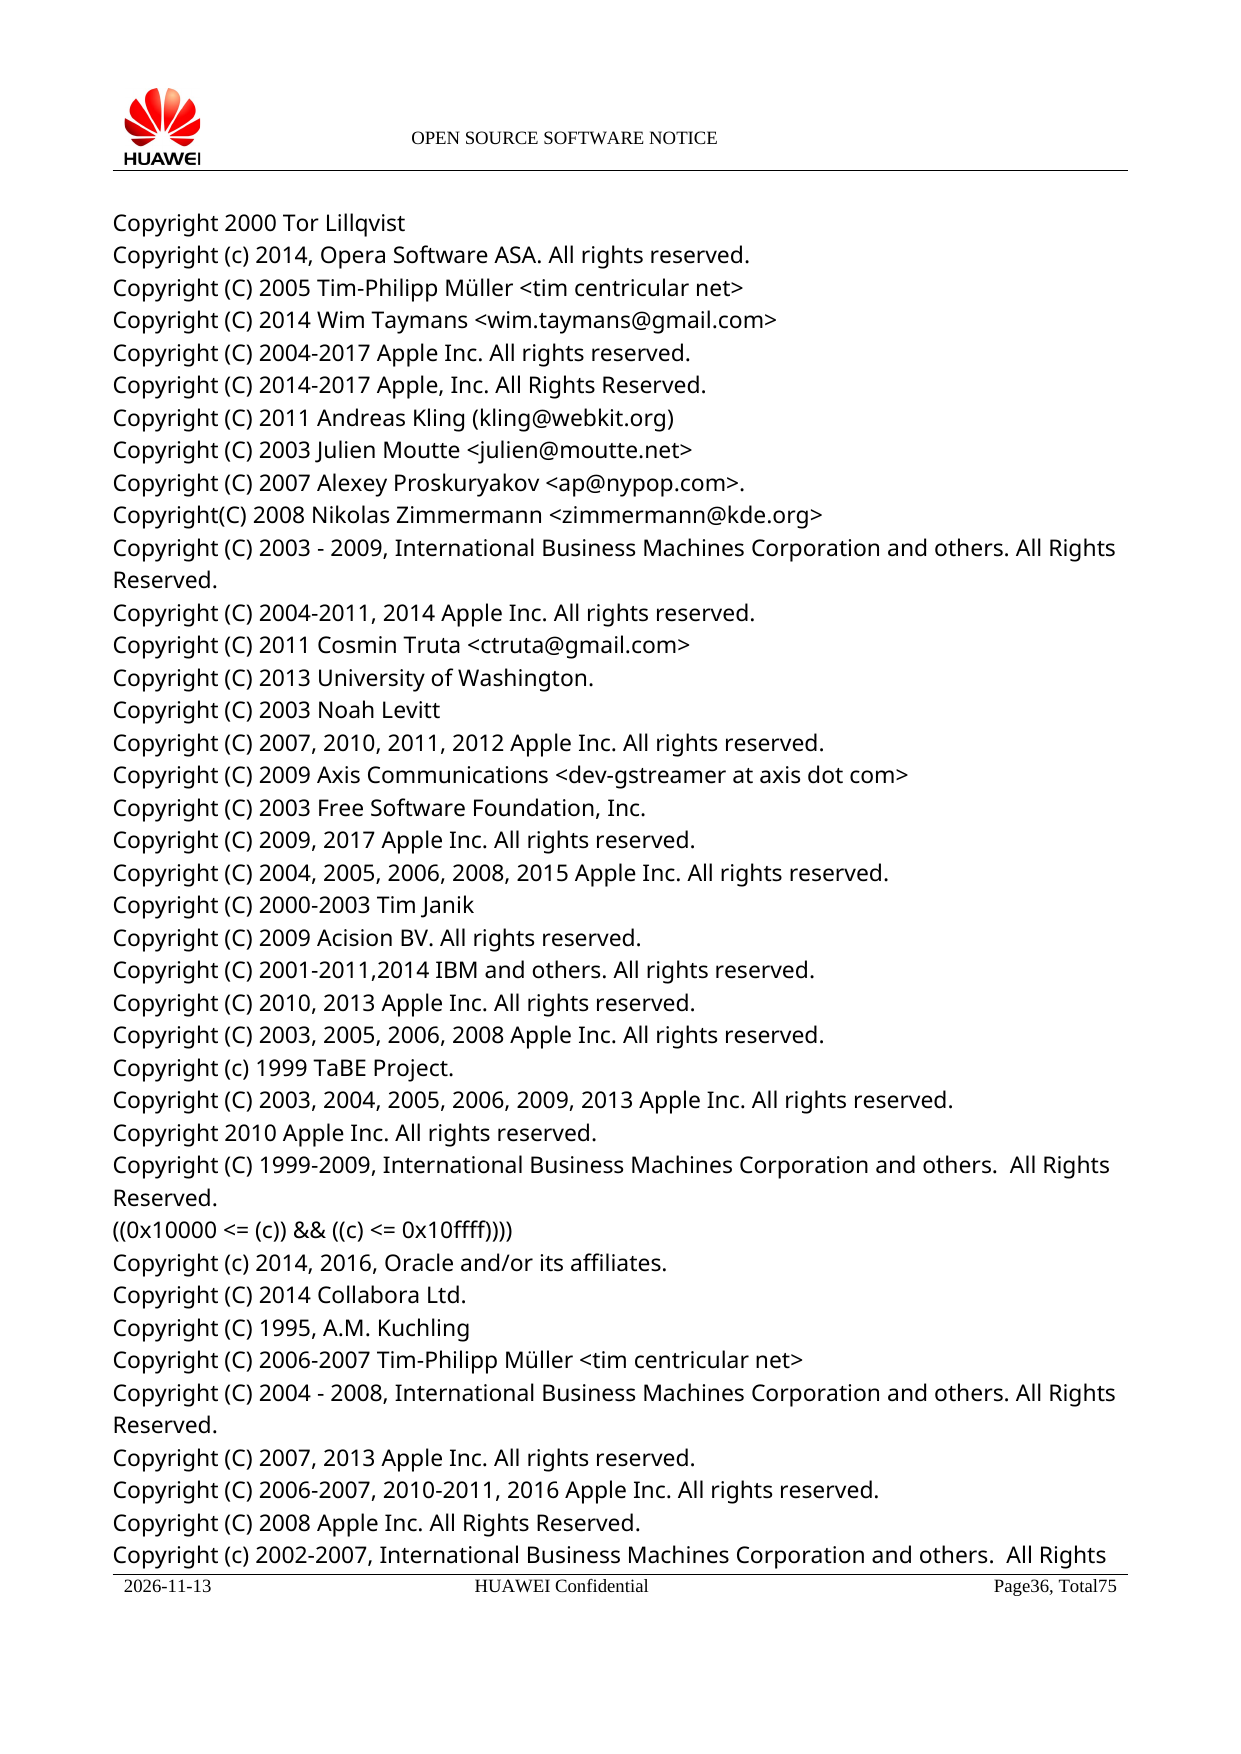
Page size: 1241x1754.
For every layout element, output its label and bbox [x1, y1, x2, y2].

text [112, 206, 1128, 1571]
picture [124, 88, 201, 165]
